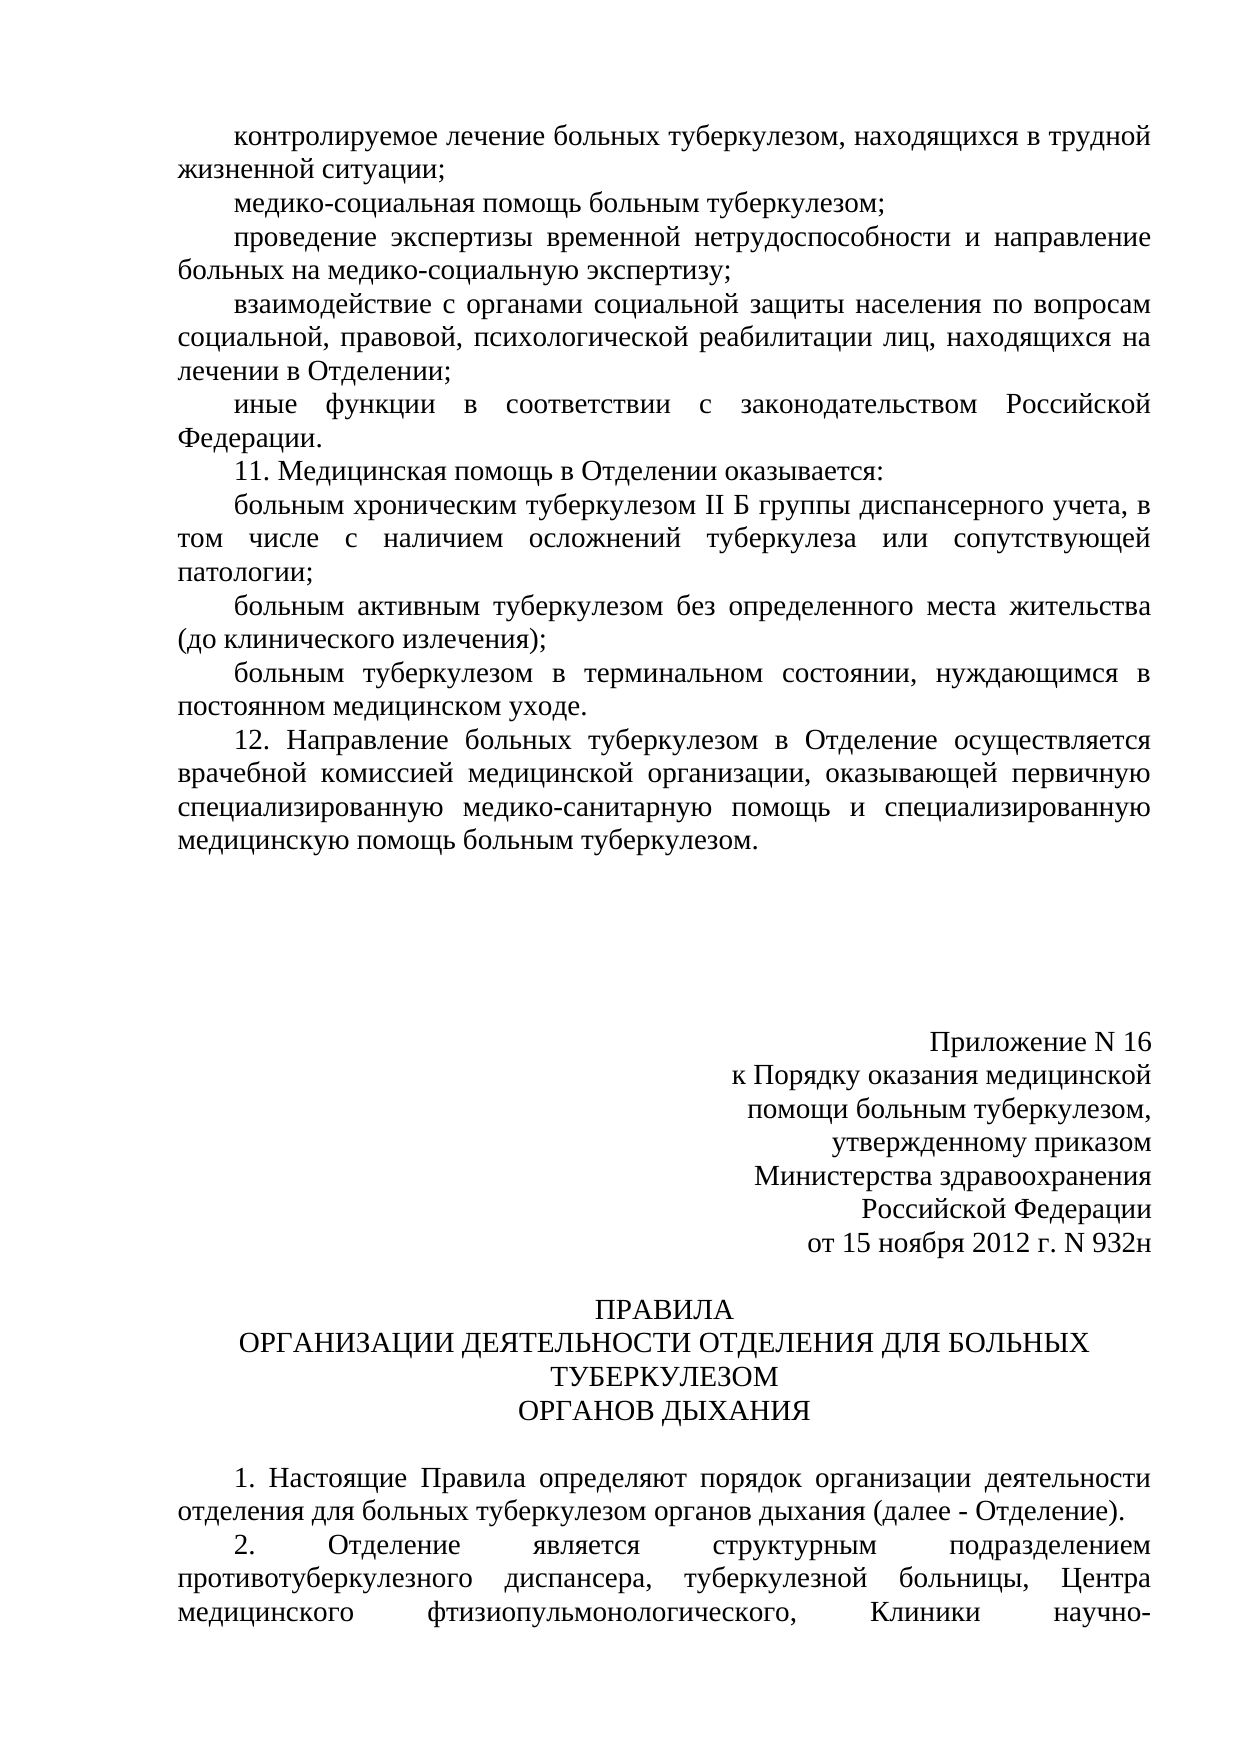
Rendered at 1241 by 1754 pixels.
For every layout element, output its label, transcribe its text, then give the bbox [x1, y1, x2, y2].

text Приложение N 16 [177, 1024, 1152, 1057]
text от 15 ноября 2012 г. N 932н [177, 1225, 1152, 1258]
text к Порядку оказания медицинской [177, 1057, 1152, 1091]
text 11. Медицинская помощь в Отделении оказывается: [177, 453, 1152, 487]
text больным активным туберкулезом без определенного места жительства (до клинического излечения); [177, 588, 1152, 655]
text больным туберкулезом в терминальном состоянии, нуждающимся в постоянном медицинском уходе. [177, 655, 1152, 722]
text 1. Настоящие Правила определяют порядок организации деятельности отделения для больных туберкулезом органов дыхания (далее - Отделение). [177, 1460, 1152, 1527]
text иные функции в соответствии с законодательством Российской Федерации. [177, 386, 1152, 453]
text контролируемое лечение больных туберкулезом, находящихся в трудной жизненной ситуации; [177, 118, 1152, 185]
text Российской Федерации [177, 1191, 1152, 1225]
text взаимодействие с органами социальной защиты населения по вопросам социальной, правовой, психологической реабилитации лиц, находящихся на лечении в Отделении; [177, 286, 1152, 386]
text проведение экспертизы временной нетрудоспособности и направление больных на медико-социальную экспертизу; [177, 219, 1152, 286]
text Министерства здравоохранения [177, 1158, 1152, 1191]
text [177, 1527, 1152, 1627]
text ОРГАНОВ ДЫХАНИЯ [177, 1393, 1152, 1426]
text утвержденному приказом [177, 1124, 1152, 1158]
text 12. Направление больных туберкулезом в Отделение осуществляется врачебной комиссией медицинской организации, оказывающей первичную специализированную медико-санитарную помощь и специализированную медицинскую помощь больным туберкулезом. [177, 722, 1152, 856]
text ОРГАНИЗАЦИИ ДЕЯТЕЛЬНОСТИ ОТДЕЛЕНИЯ ДЛЯ БОЛЬНЫХ ТУБЕРКУЛЕЗОМ [177, 1326, 1152, 1393]
text больным хроническим туберкулезом II Б группы диспансерного учета, в том числе с наличием осложнений туберкулеза или сопутствующей патологии; [177, 487, 1152, 588]
text ПРАВИЛА [177, 1292, 1152, 1326]
text помощи больным туберкулезом, [177, 1091, 1152, 1124]
text медико-социальная помощь больным туберкулезом; [177, 185, 1152, 219]
